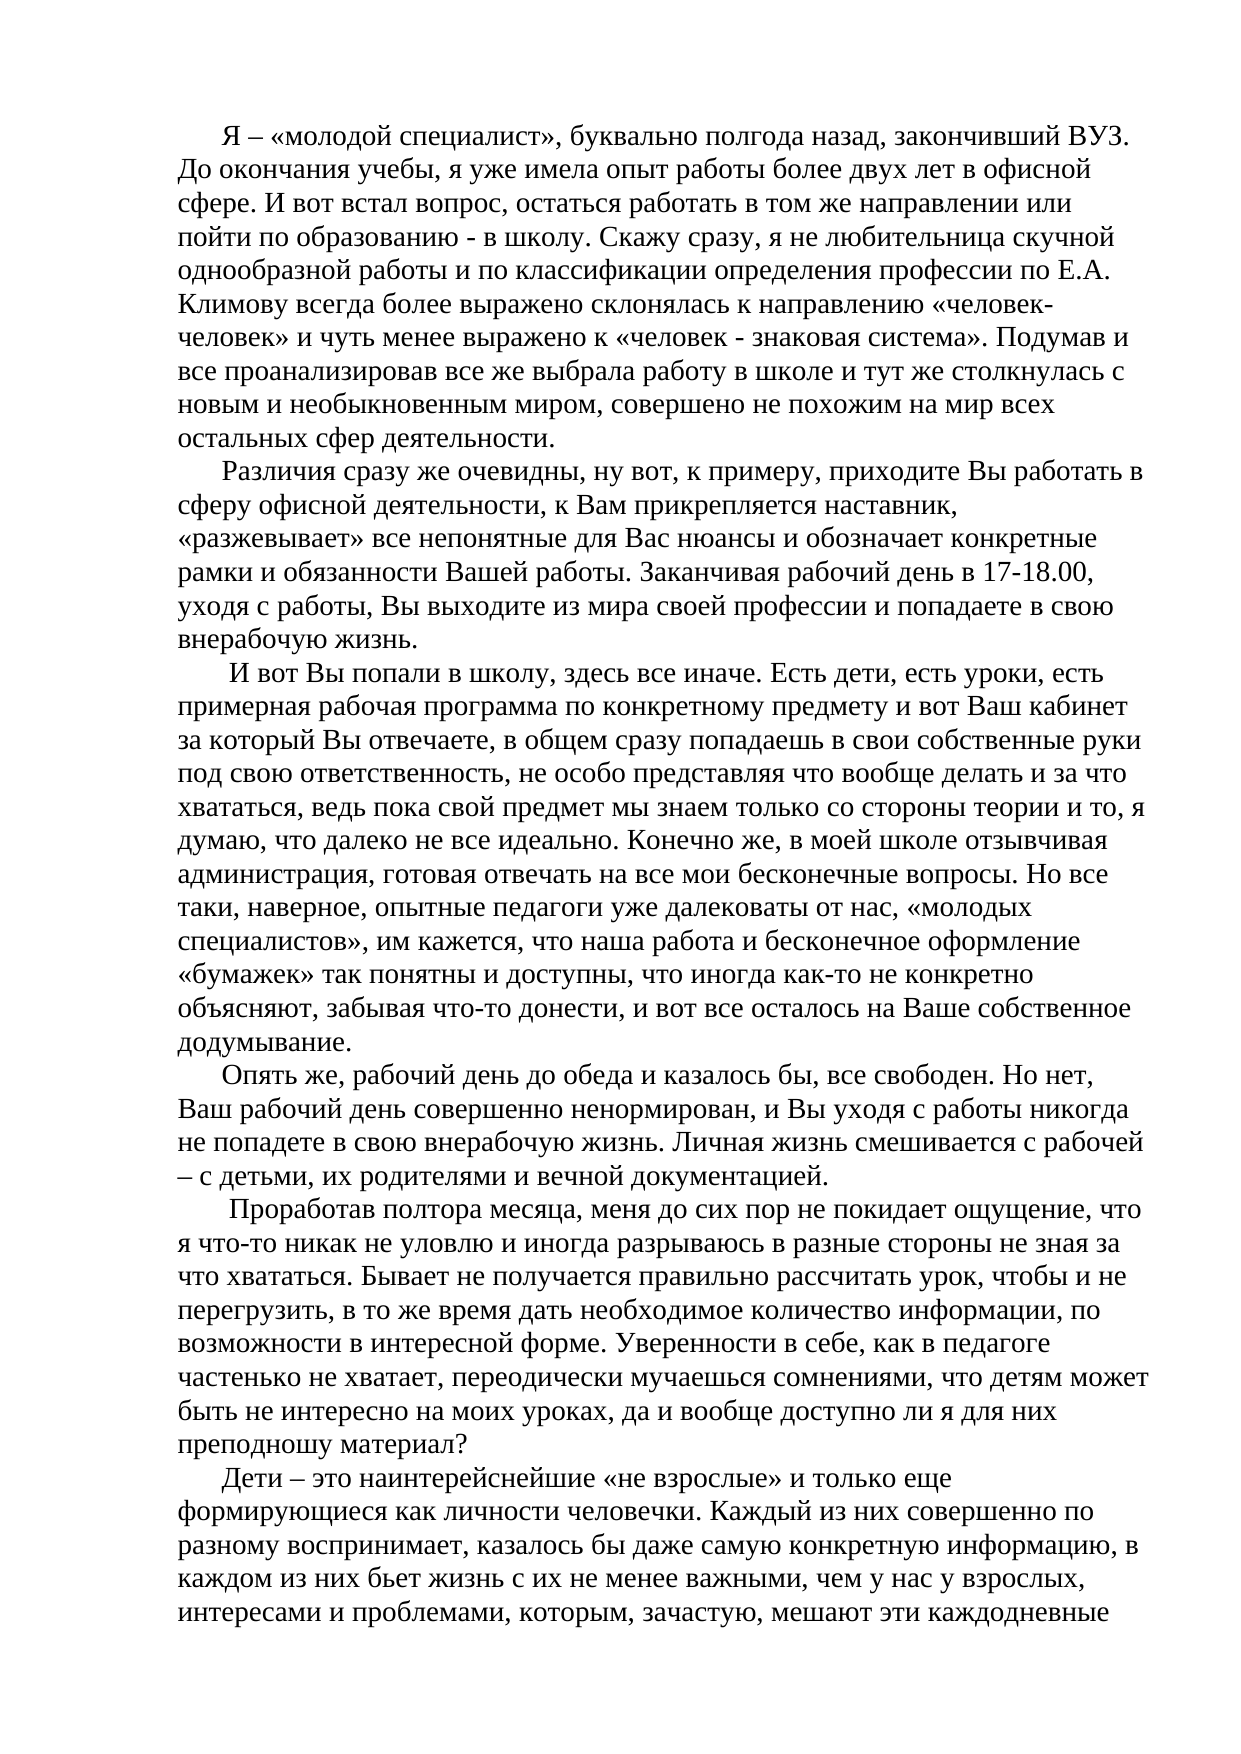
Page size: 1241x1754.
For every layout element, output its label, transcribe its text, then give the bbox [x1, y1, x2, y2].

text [177, 1460, 1152, 1627]
text Проработав полтора месяца, меня до сих пор не покидает ощущение, что я что-то никак не уловлю и иногда разрываюсь в разные стороны не зная за что хвататься. Бывает не получается правильно рассчитать урок, чтобы и не перегрузить, в то же время дать необходимое количество информации, по возможности в интересной форме. Уверенности в себе, как в педагоге частенько не хватает, переодически мучаешься сомнениями, что детям может быть не интересно на моих уроках, да и вообще доступно ли я для них преподношу материал? [177, 1191, 1152, 1460]
text Различия сразу же очевидны, ну вот, к примеру, приходите Вы работать в сферу офисной деятельности, к Вам прикрепляется наставник, «разжевывает» все непонятные для Вас нюансы и обозначает конкретные рамки и обязанности Вашей работы. Заканчивая рабочий день в 17-18.00, уходя с работы, Вы выходите из мира своей профессии и попадаете в свою внерабочую жизнь. [177, 453, 1152, 655]
text И вот Вы попали в школу, здесь все иначе. Есть дети, есть уроки, есть примерная рабочая программа по конкретному предмету и вот Ваш кабинет за который Вы отвечаете, в общем сразу попадаешь в свои собственные руки под свою ответственность, не особо представляя что вообще делать и за что хвататься, ведь пока свой предмет мы знаем только со стороны теории и то, я думаю, что далеко не все идеально. Конечно же, в моей школе отзывчивая администрация, готовая отвечать на все мои бесконечные вопросы. Но все таки, наверное, опытные педагоги уже далековаты от нас, «молодых специалистов», им кажется, что наша работа и бесконечное оформление «бумажек» так понятны и доступны, что иногда как-то не конкретно объясняют, забывая что-то донести, и вот все осталось на Ваше собственное додумывание. [177, 655, 1152, 1057]
text Я – «молодой специалист», буквально полгода назад, закончивший ВУЗ. До окончания учебы, я уже имела опыт работы более двух лет в офисной сфере. И вот встал вопрос, остаться работать в том же направлении или пойти по образованию - в школу. Скажу сразу, я не любительница скучной однообразной работы и по классификации определения профессии по Е.А. Климову всегда более выражено склонялась к направлению «человек-человек» и чуть менее выражено к «человек - знаковая система». Подумав и все проанализировав все же выбрала работу в школе и тут же столкнулась с новым и необыкновенным миром, совершено не похожим на мир всех остальных сфер деятельности. [177, 118, 1152, 453]
text Опять же, рабочий день до обеда и казалось бы, все свободен. Но нет, Ваш рабочий день совершенно ненормирован, и Вы уходя с работы никогда не попадете в свою внерабочую жизнь. Личная жизнь смешивается с рабочей – с детьми, их родителями и вечной документацией. [177, 1057, 1152, 1191]
